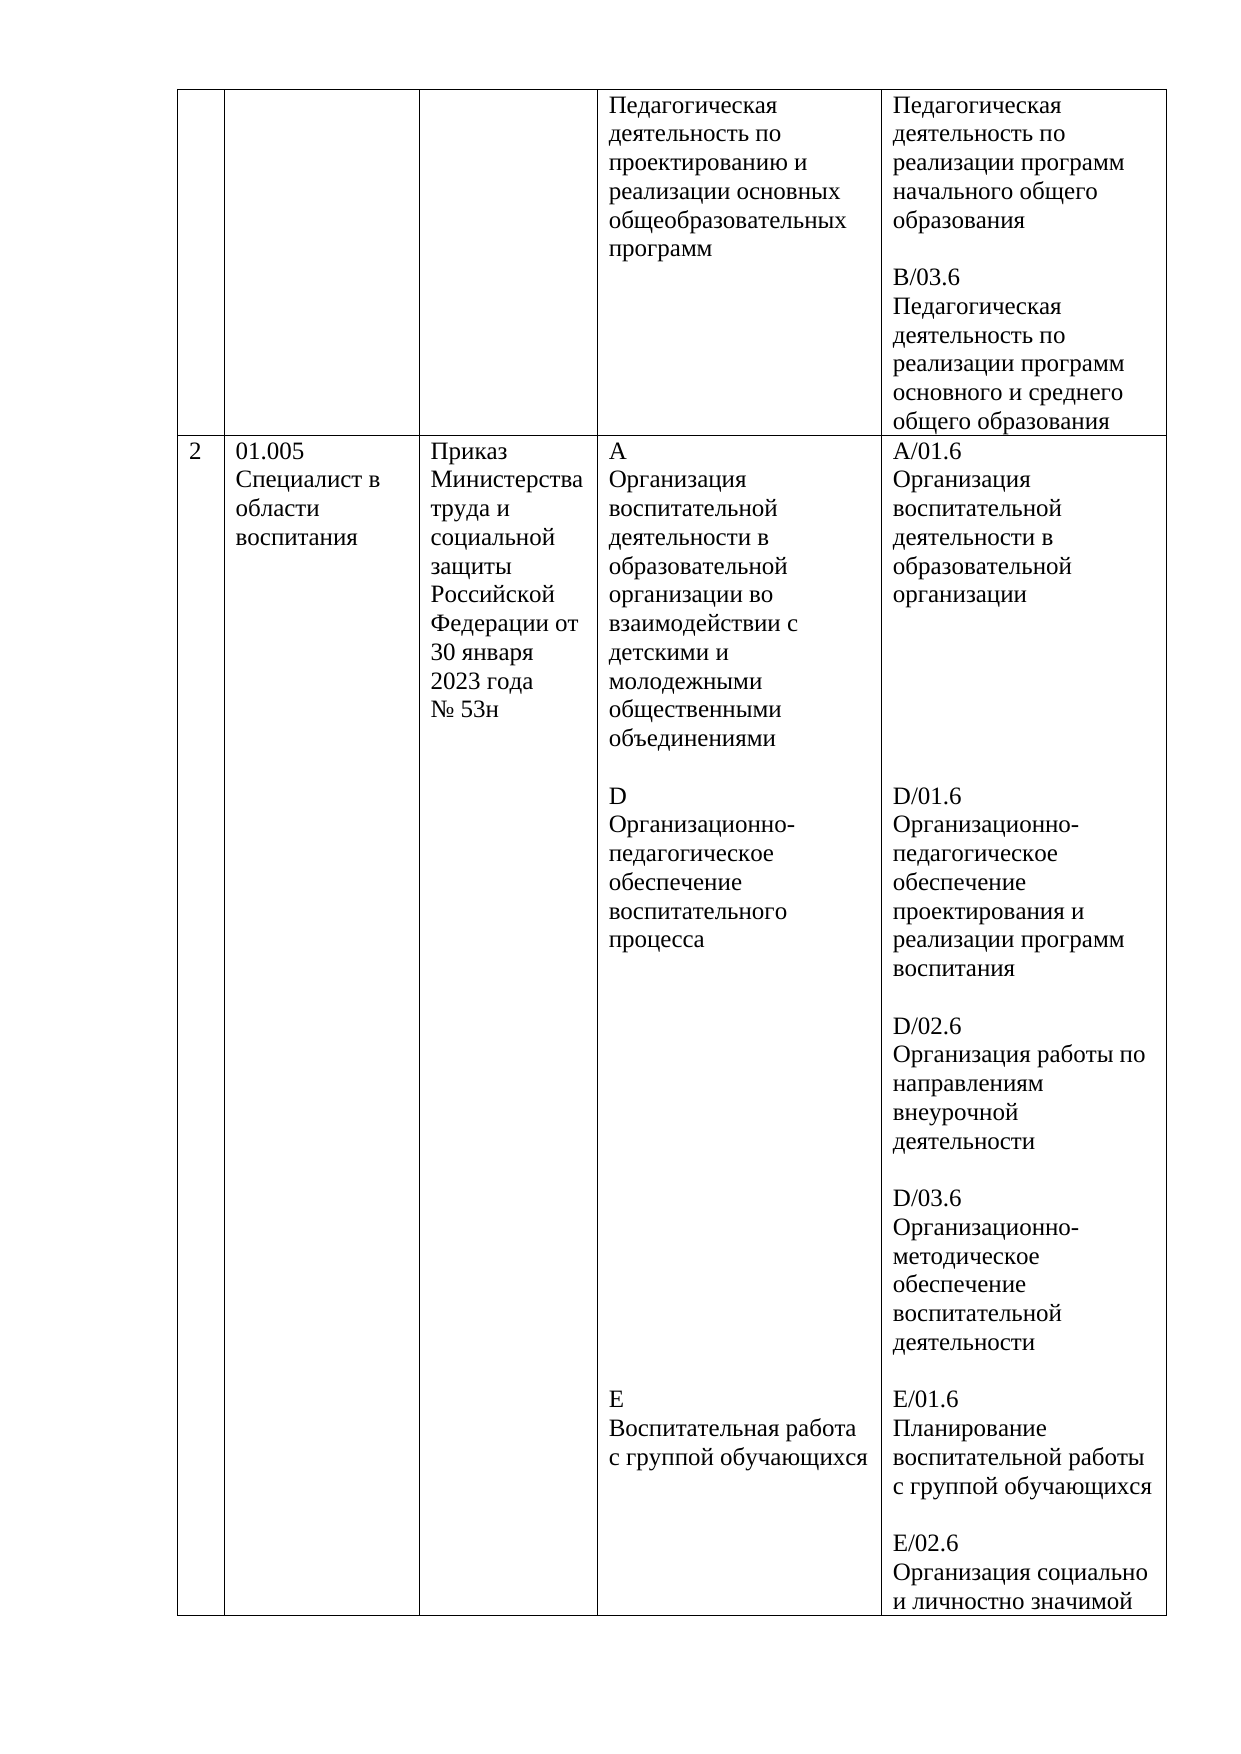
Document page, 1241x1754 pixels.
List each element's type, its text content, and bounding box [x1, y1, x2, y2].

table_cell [882, 436, 1166, 1614]
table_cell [225, 436, 419, 1614]
table_cell 2 [178, 436, 224, 1614]
table_cell 1 [178, 90, 224, 435]
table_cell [598, 90, 881, 435]
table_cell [225, 90, 419, 435]
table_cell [882, 90, 1166, 435]
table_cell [420, 90, 597, 435]
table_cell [420, 436, 597, 1614]
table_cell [598, 436, 881, 1614]
